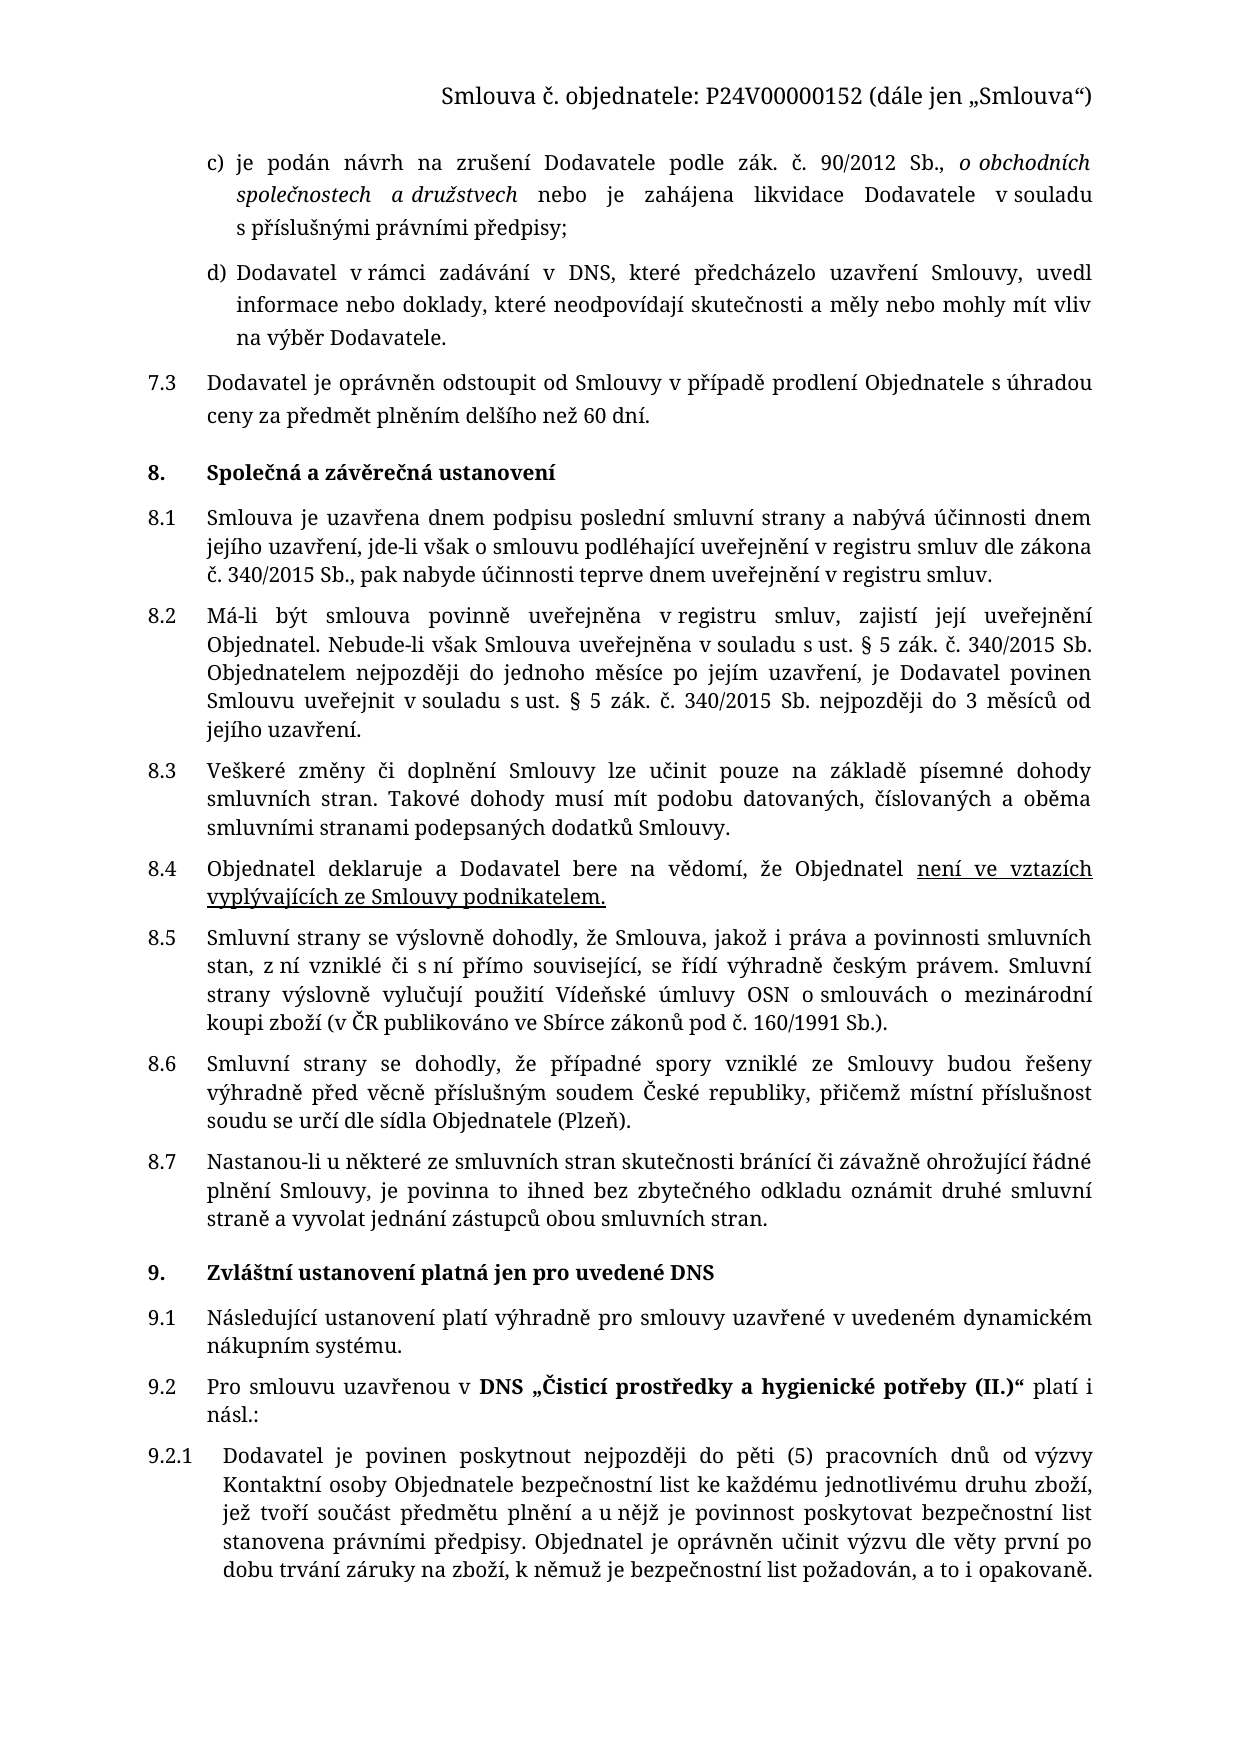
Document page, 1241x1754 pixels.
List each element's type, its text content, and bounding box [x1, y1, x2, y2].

list Veškeré změny či doplnění Smlouvy lze učinit pouze na základě písemné dohody smluvních stran. Takové dohody musí mít podobu datovaných, číslovaných a oběma smluvními stranami podepsaných dodatků Smlouvy. [148, 756, 1093, 841]
list je podán návrh na zrušení Dodavatele podle zák. č. 90/2012 Sb., o obchodních společnostech a družstvech nebo je zahájena likvidace Dodavatele v souladu s příslušnými právními předpisy; [207, 148, 1093, 241]
list Objednatel deklaruje a Dodavatel bere na vědomí, že Objednatel není ve vztazích vyplývajících ze Smlouvy podnikatelem. [148, 854, 1093, 911]
list Smluvní strany se výslovně dohodly, že Smlouva, jakož i práva a povinnosti smluvních stan, z ní vzniklé či s ní přímo související, se řídí výhradně českým právem. Smluvní strany výslovně vylučují použití Vídeňské úmluvy OSN o smlouvách o mezinárodní koupi zboží (v ČR publikováno ve Sbírce zákonů pod č. 160/1991 Sb.). [148, 923, 1093, 1037]
list Nastanou-li u některé ze smluvních stran skutečnosti bránící či závažně ohrožující řádné plnění Smlouvy, je povinna to ihned bez zbytečného odkladu oznámit druhé smluvní straně a vyvolat jednání zástupců obou smluvních stran. [148, 1147, 1093, 1233]
list Následující ustanovení platí výhradně pro smlouvy uzavřené v uvedeném dynamickém nákupním systému. [148, 1303, 1093, 1359]
list Má-li být smlouva povinně uveřejněna v registru smluv, zajistí její uveřejnění Objednatel. Nebude-li však Smlouva uveřejněna v souladu s ust. § 5 zák. č. 340/2015 Sb. Objednatelem nejpozději do jednoho měsíce po jejím uzavření, je Dodavatel povinen Smlouvu uveřejnit v souladu s ust. § 5 zák. č. 340/2015 Sb. nejpozději do 3 měsíců od jejího uzavření. [148, 601, 1093, 743]
list Pro smlouvu uzavřenou v DNS „Čisticí prostředky a hygienické potřeby (II.)“ platí i násl.: [148, 1372, 1093, 1429]
list Zvláštní ustanovení platná jen pro uvedené DNS [148, 1258, 1093, 1286]
list Dodavatel v rámci zadávání v DNS, které předcházelo uzavření Smlouvy, uvedl informace nebo doklady, které neodpovídají skutečnosti a měly nebo mohly mít vliv na výběr Dodavatele. [207, 258, 1093, 352]
list Společná a závěrečná ustanovení [148, 458, 1093, 487]
list Smlouva je uzavřena dnem podpisu poslední smluvní strany a nabývá účinnosti dnem jejího uzavření, jde-li však o smlouvu podléhající uveřejnění v registru smluv dle zákona č. 340/2015 Sb., pak nabyde účinnosti teprve dnem uveřejnění v registru smluv. [148, 503, 1093, 589]
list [148, 1441, 1093, 1584]
list Dodavatel je oprávněn odstoupit od Smlouvy v případě prodlení Objednatele s úhradou ceny za předmět plněním delšího než 60 dní. [148, 368, 1093, 429]
list Smluvní strany se dohodly, že případné spory vzniklé ze Smlouvy budou řešeny výhradně před věcně příslušným soudem České republiky, přičemž místní příslušnost soudu se určí dle sídla Objednatele (Plzeň). [148, 1049, 1093, 1135]
